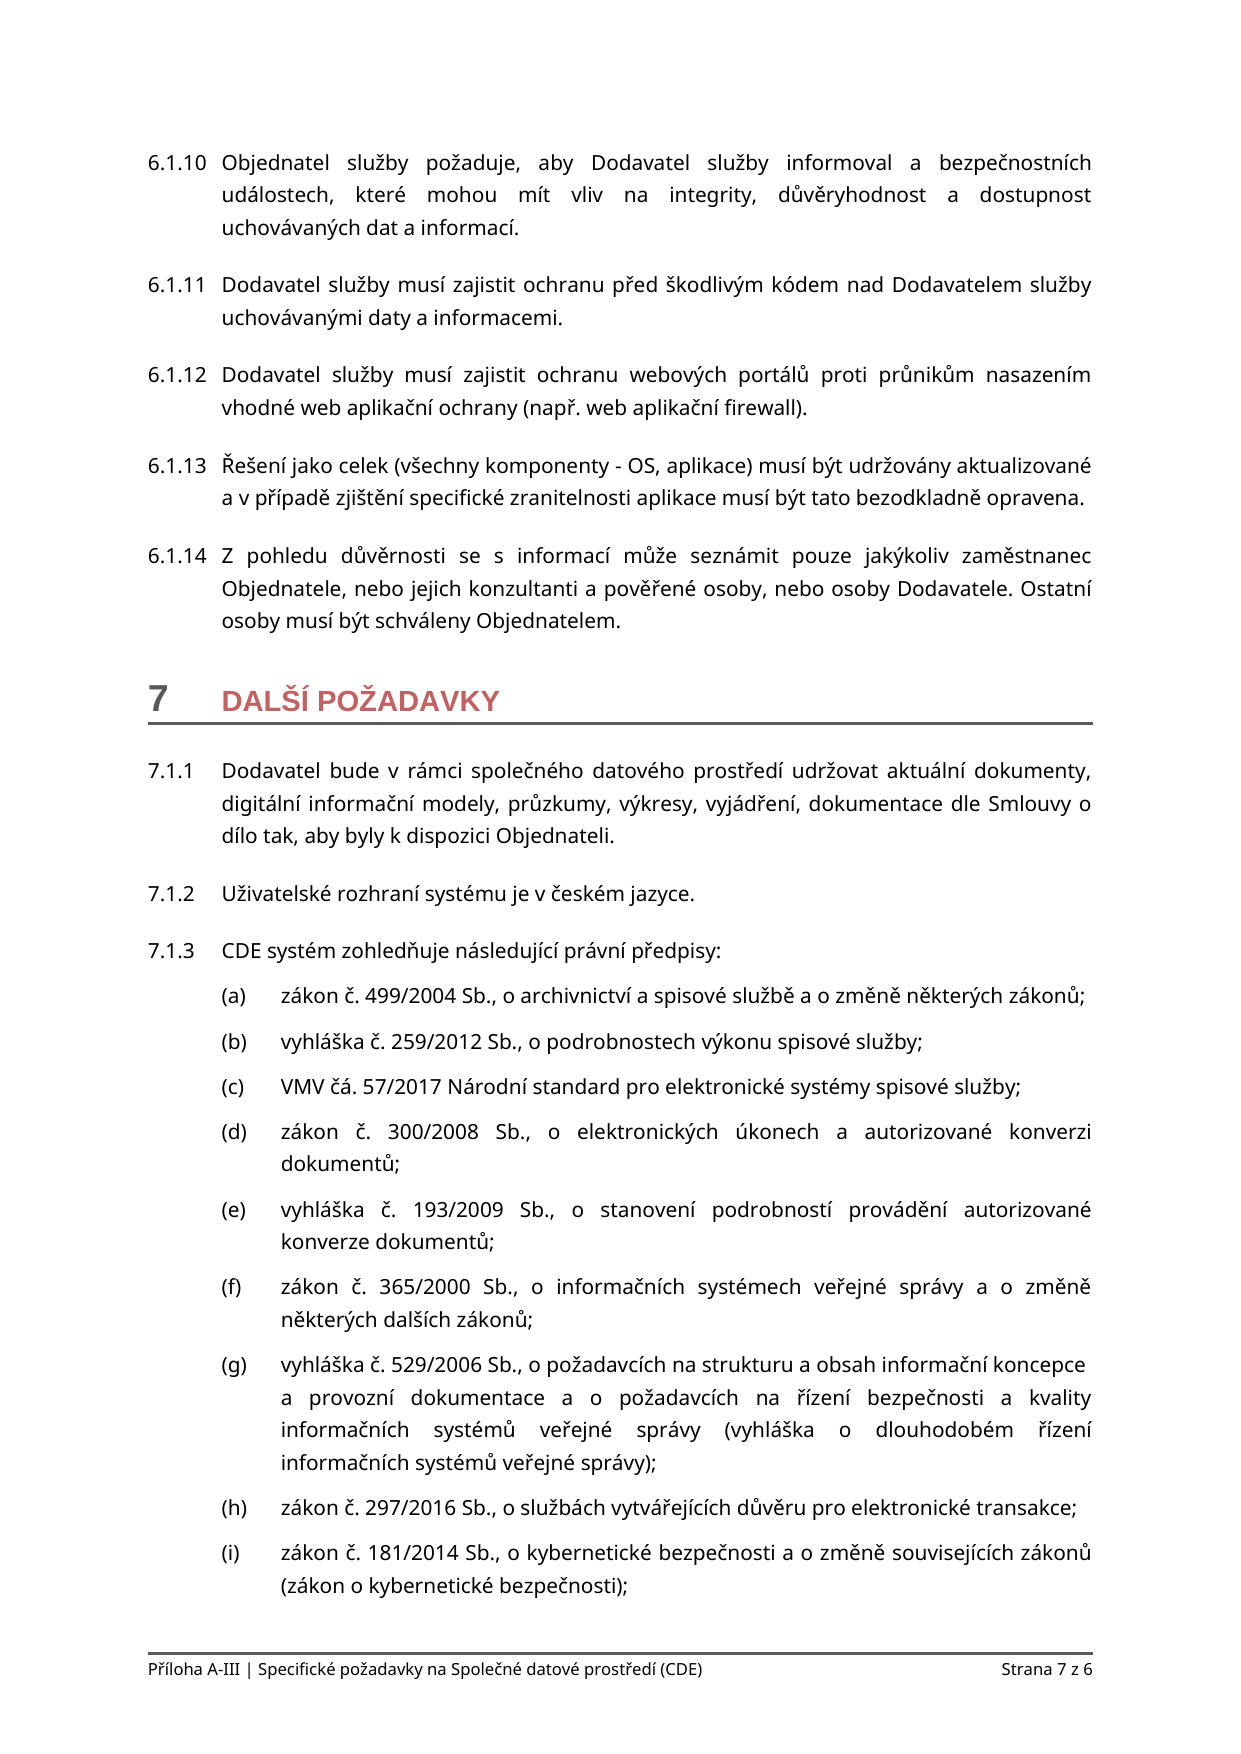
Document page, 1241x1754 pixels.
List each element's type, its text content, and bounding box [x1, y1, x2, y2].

text zákon č. 300/2008 Sb., o elektronických úkonech a autorizované konverzi dokumentů; [221, 1117, 1093, 1178]
text zákon č. 297/2016 Sb., o službách vytvářejících důvěru pro elektronické transakce; [221, 1493, 1093, 1521]
text CDE systém zohledňuje následující právní předpisy: [148, 937, 1093, 965]
text Dodavatel služby musí zajistit ochranu webových portálů proti průnikům nasazením vhodné web aplikační ochrany (např. web aplikační firewall). [148, 361, 1093, 422]
text Objednatel služby požaduje, aby Dodavatel služby informoval a bezpečnostních událostech, které mohou mít vliv na integrity, důvěryhodnost a dostupnost uchovávaných dat a informací. [148, 148, 1093, 241]
text zákon č. 499/2004 Sb., o archivnictví a spisové službě a o změně některých zákonů; [221, 982, 1093, 1010]
text zákon č. 365/2000 Sb., o informačních systémech veřejné správy a o změně některých dalších zákonů; [221, 1272, 1093, 1333]
text Dodavatel bude v rámci společného datového prostředí udržovat aktuální dokumenty, digitální informační modely, průzkumy, výkresy, vyjádření, dokumentace dle Smlouvy o dílo tak, aby byly k dispozici Objednateli. [148, 756, 1093, 850]
text VMV čá. 57/2017 Národní standard pro elektronické systémy spisové služby; [221, 1072, 1093, 1100]
text Řešení jako celek (všechny komponenty - OS, aplikace) musí být udržovány aktualizované a v případě zjištění specifické zranitelnosti aplikace musí být tato bezodkladně opravena. [148, 451, 1093, 512]
text Z pohledu důvěrnosti se s informací může seznámit pouze jakýkoliv zaměstnanec Objednatele, nebo jejich konzultanti a pověřené osoby, nebo osoby Dodavatele. Ostatní osoby musí být schváleny Objednatelem. [148, 541, 1093, 635]
text vyhláška č. 193/2009 Sb., o stanovení podrobností provádění autorizované konverze dokumentů; [221, 1195, 1093, 1256]
text Dodavatel služby musí zajistit ochranu před škodlivým kódem nad Dodavatelem služby uchovávanými daty a informacemi. [148, 270, 1093, 331]
text Uživatelské rozhraní systému je v českém jazyce. [148, 879, 1093, 907]
text zákon č. 181/2014 Sb., o kybernetické bezpečnosti a o změně souvisejících zákonů (zákon o kybernetické bezpečnosti); [221, 1538, 1093, 1599]
text vyhláška č. 259/2012 Sb., o podrobnostech výkonu spisové služby; [221, 1027, 1093, 1055]
text Další požadavky [148, 676, 1093, 722]
text vyhláška č. 529/2006 Sb., o požadavcích na strukturu a obsah informační koncepce a provozní dokumentace a o požadavcích na řízení bezpečnosti a kvality informačních systémů veřejné správy (vyhláška o dlouhodobém řízení informačních systémů veřejné správy); [221, 1350, 1093, 1476]
